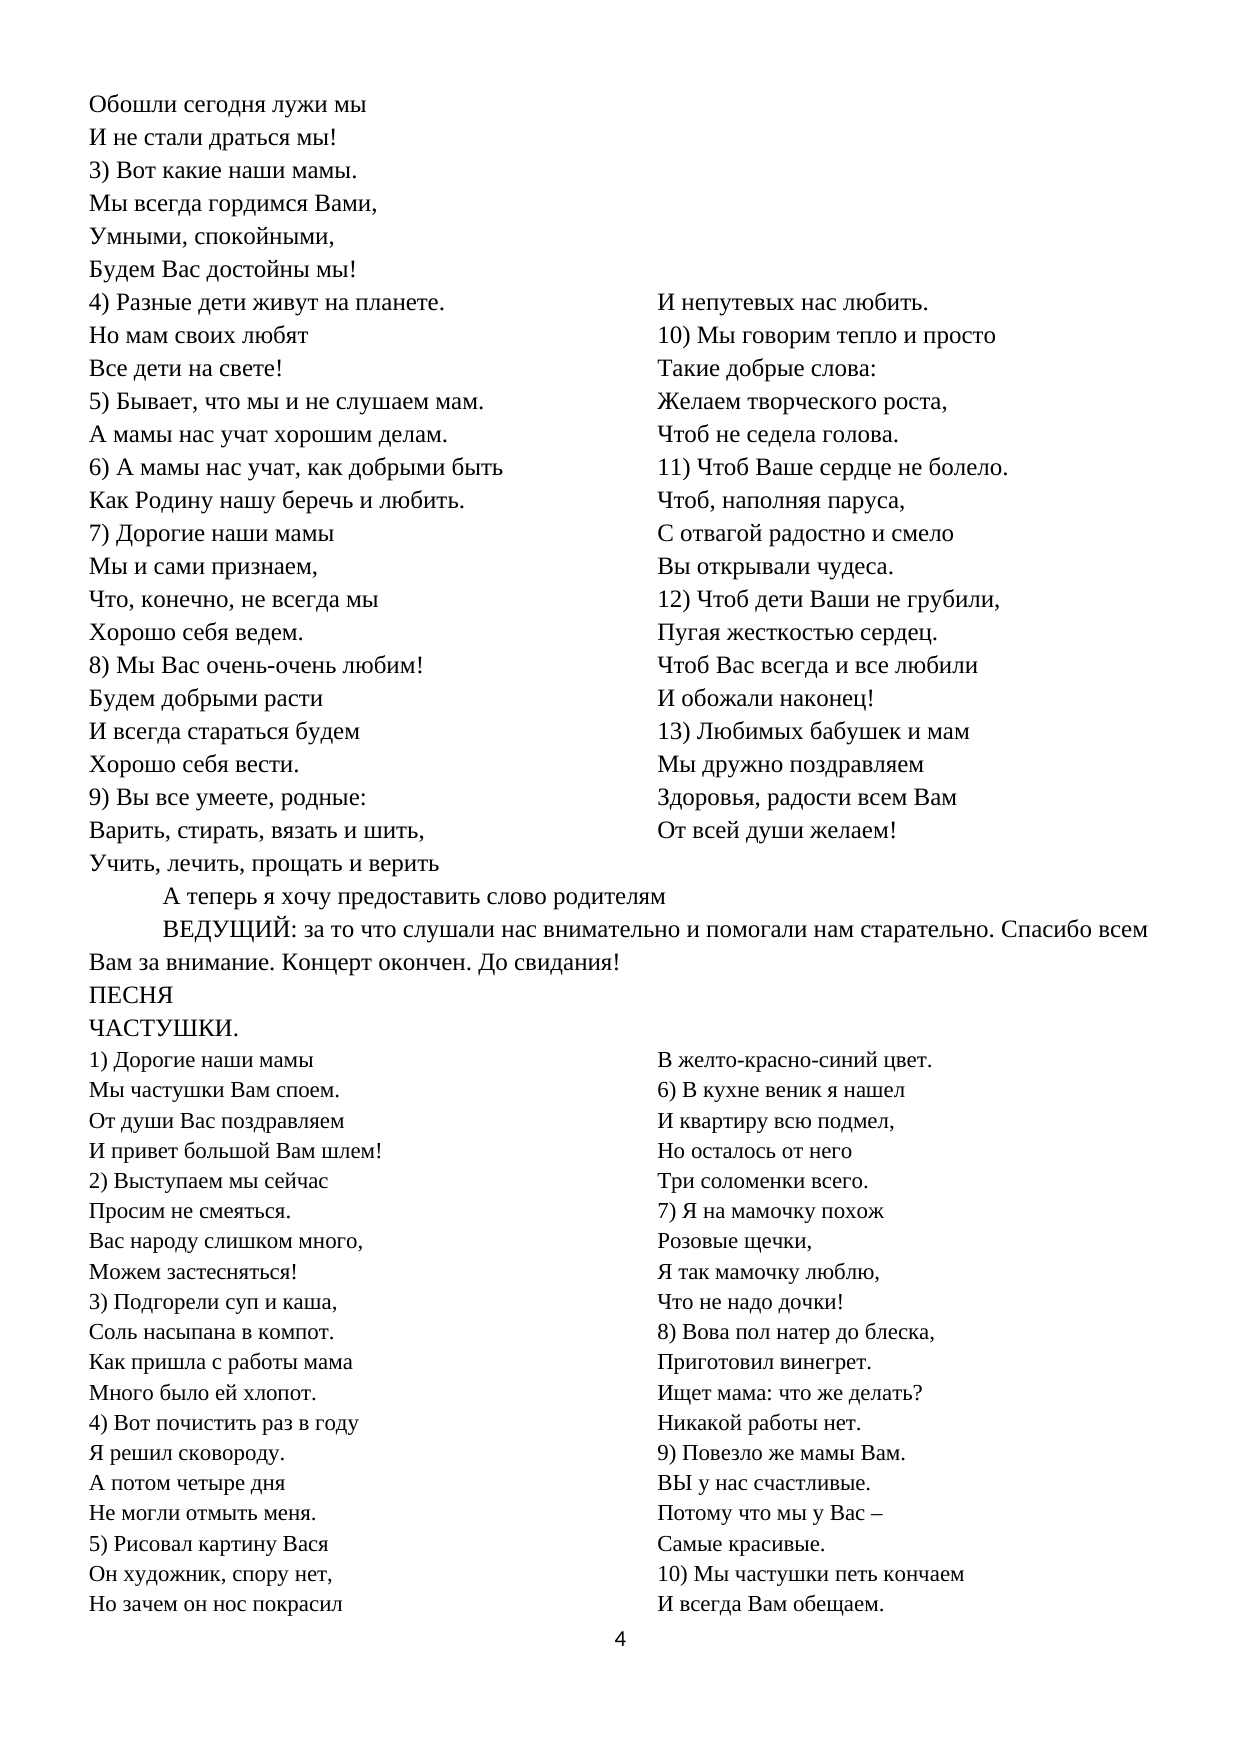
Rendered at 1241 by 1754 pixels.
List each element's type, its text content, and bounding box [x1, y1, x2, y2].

text 7) Я на мамочку похож [657, 1197, 1152, 1224]
text Мы дружно поздравляем [657, 749, 1152, 778]
text Здоровья, радости всем Вам [657, 782, 1152, 811]
text Пугая жесткостью сердец. [657, 617, 1152, 646]
text ПЕСНЯ [89, 980, 1152, 1009]
text Вас народу слишком много, [89, 1227, 583, 1254]
text Три соломенки всего. [657, 1167, 1152, 1193]
text Просим не смеяться. [89, 1197, 583, 1224]
text И непутевых нас любить. [657, 287, 1152, 316]
text Можем застесняться! [89, 1258, 583, 1284]
text 9) Повезло же мамы Вам. [657, 1439, 1152, 1465]
text Чтоб, наполняя паруса, [657, 485, 1152, 514]
text И не стали драться мы! [89, 122, 1152, 150]
text Но осталось от него [657, 1137, 1152, 1163]
text И обожали наконец! [657, 683, 1152, 712]
text 3) Подгорели суп и каша, [89, 1288, 583, 1314]
text Учить, лечить, прощать и верить [89, 848, 583, 877]
text Обошли сегодня лужи мы [89, 89, 1152, 117]
text 9) Вы все умеете, родные: [89, 782, 583, 811]
text А мамы нас учат хорошим делам. [89, 419, 583, 448]
text И всегда Вам обещаем. [657, 1590, 1152, 1616]
text Он художник, спору нет, [89, 1560, 583, 1586]
text Розовые щечки, [657, 1227, 1152, 1254]
text Но зачем он нос покрасил [89, 1590, 583, 1616]
text Приготовил винегрет. [657, 1348, 1152, 1375]
text С отвагой радостно и смело [657, 518, 1152, 547]
text Все дети на свете! [89, 353, 583, 382]
text Будем Вас достойны мы! [89, 254, 1152, 282]
text Хорошо себя ведем. [89, 617, 583, 646]
text 13) Любимых бабушек и мам [657, 716, 1152, 745]
text Не могли отмыть меня. [89, 1499, 583, 1526]
text От души Вас поздравляем [89, 1107, 583, 1133]
text 8) Вова пол натер до блеска, [657, 1318, 1152, 1344]
text Ищет мама: что же делать? [657, 1378, 1152, 1405]
text ЧАСТУШКИ. [89, 1013, 1152, 1042]
text Как Родину нашу беречь и любить. [89, 485, 583, 514]
text И квартиру всю подмел, [657, 1107, 1152, 1133]
text И привет большой Вам шлем! [89, 1137, 583, 1163]
text Такие добрые слова: [657, 353, 1152, 382]
text 6) В кухне веник я нашел [657, 1076, 1152, 1103]
text 7) Дорогие наши мамы [89, 518, 583, 547]
text Но мам своих любят [89, 320, 583, 348]
text И всегда стараться будем [89, 716, 583, 745]
text ВЕДУЩИЙ: за то что слушали нас внимательно и помогали нам старательно. Спасибо всем Вам за внимание. Концерт окончен. До свидания! [89, 914, 1152, 976]
text Я так мамочку люблю, [657, 1258, 1152, 1284]
text Никакой работы нет. [657, 1409, 1152, 1435]
text Вы открывали чудеса. [657, 551, 1152, 580]
text Что не надо дочки! [657, 1288, 1152, 1314]
text Желаем творческого роста, [657, 386, 1152, 414]
text 11) Чтоб Ваше сердце не болело. [657, 452, 1152, 481]
text Мы и сами признаем, [89, 551, 583, 580]
text 10) Мы говорим тепло и просто [657, 320, 1152, 348]
text 4) Вот почистить раз в году [89, 1409, 583, 1435]
text 4) Разные дети живут на планете. [89, 287, 583, 316]
text 1) Дорогие наши мамы [89, 1046, 583, 1073]
text ВЫ у нас счастливые. [657, 1469, 1152, 1496]
text Мы всегда гордимся Вами, [89, 188, 1152, 216]
text 5) Рисовал картину Вася [89, 1529, 583, 1556]
text Много было ей хлопот. [89, 1378, 583, 1405]
text Как пришла с работы мама [89, 1348, 583, 1375]
text Что, конечно, не всегда мы [89, 584, 583, 613]
text Я решил сковороду. [89, 1439, 583, 1465]
text А потом четыре дня [89, 1469, 583, 1496]
text 2) Выступаем мы сейчас [89, 1167, 583, 1193]
text Чтоб Вас всегда и все любили [657, 650, 1152, 679]
text А теперь я хочу предоставить слово родителям [89, 881, 1152, 910]
text Будем добрыми расти [89, 683, 583, 712]
text 8) Мы Вас очень-очень любим! [89, 650, 583, 679]
text 10) Мы частушки петь кончаем [657, 1560, 1152, 1586]
text Варить, стирать, вязать и шить, [89, 815, 583, 844]
text Умными, спокойными, [89, 221, 1152, 249]
text Соль насыпана в компот. [89, 1318, 583, 1344]
text 5) Бывает, что мы и не слушаем мам. [89, 386, 583, 414]
text 12) Чтоб дети Ваши не грубили, [657, 584, 1152, 613]
text От всей души желаем! [657, 815, 1152, 844]
text 3) Вот какие наши мамы. [89, 155, 1152, 183]
text Потому что мы у Вас – [657, 1499, 1152, 1526]
text В желто-красно-синий цвет. [657, 1046, 1152, 1073]
text Самые красивые. [657, 1529, 1152, 1556]
text Хорошо себя вести. [89, 749, 583, 778]
text 6) А мамы нас учат, как добрыми быть [89, 452, 583, 481]
text Чтоб не седела голова. [657, 419, 1152, 448]
text Мы частушки Вам споем. [89, 1076, 583, 1103]
